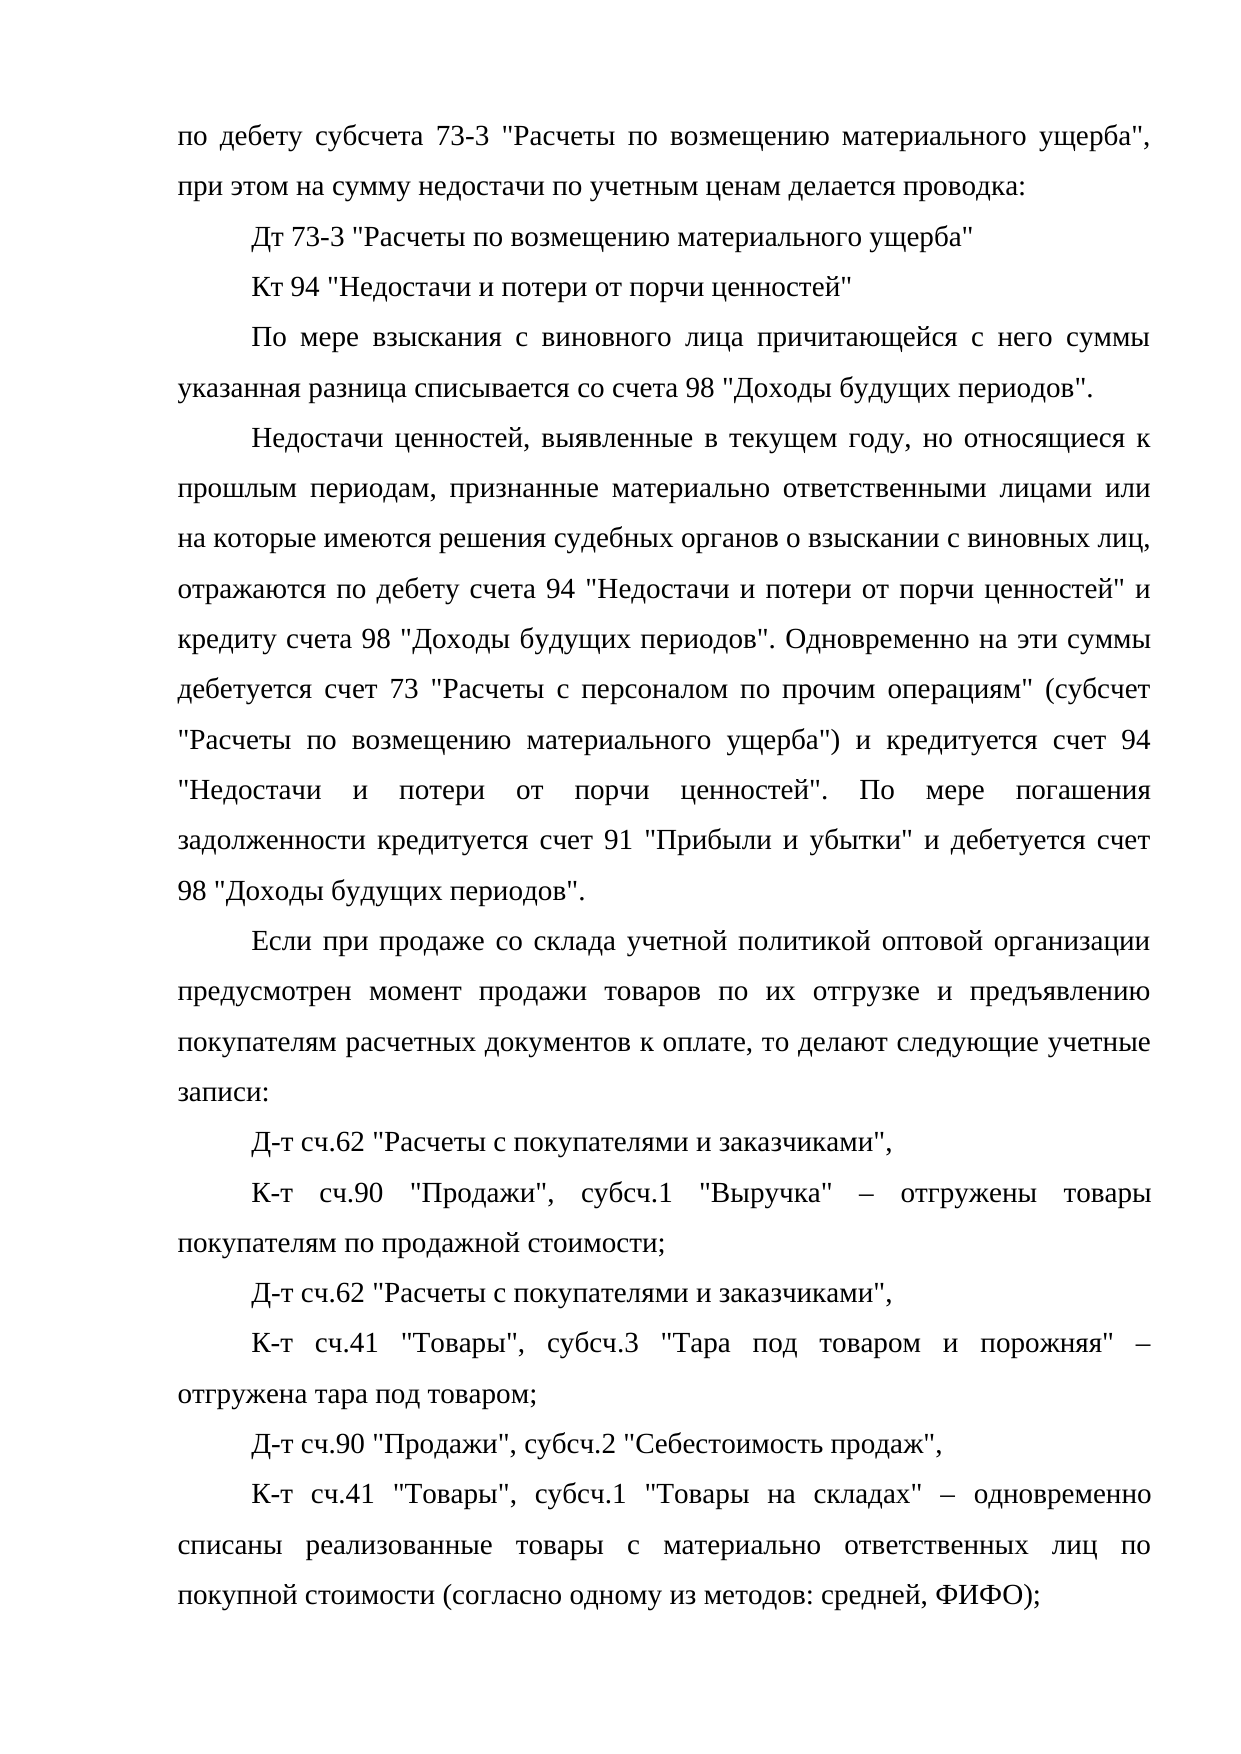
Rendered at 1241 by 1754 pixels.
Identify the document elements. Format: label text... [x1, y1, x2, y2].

text К-т сч.90 "Продажи", субсч.1 "Выручка" – отгружены товары покупателям по продажной стоимости; [177, 1175, 1152, 1258]
text К-т сч.41 "Товары", субсч.1 "Товары на складах" – одновременно списаны реализованные товары с материально ответственных лиц по покупной стоимости (согласно одному из методов: средней, ФИФО); [177, 1477, 1152, 1611]
text Кт 94 "Недостачи и потери от порчи ценностей" [177, 269, 1152, 303]
text К-т сч.41 "Товары", субсч.3 "Тара под товаром и порожняя" – отгружена тара под товаром; [177, 1326, 1152, 1409]
text Дт 73-3 "Расчеты по возмещению материального ущерба" [177, 219, 1152, 252]
text Если при продаже со склада учетной политикой оптовой организации предусмотрен момент продажи товаров по их отгрузке и предъявлению покупателям расчетных документов к оплате, то делают следующие учетные записи: [177, 923, 1152, 1108]
text Д-т сч.90 "Продажи", субсч.2 "Себестоимость продаж", [177, 1426, 1152, 1460]
text Недостачи ценностей, выявленные в текущем году, но относящиеся к прошлым периодам, признанные материально ответственными лицами или на которые имеются решения судебных органов о взыскании с виновных лиц, отражаются по дебету счета 94 "Недостачи и потери от порчи ценностей" и кредиту счета 98 "Доходы будущих периодов". Одновременно на эти суммы дебетуется счет 73 "Расчеты с персоналом по прочим операциям" (субсчет "Расчеты по возмещению материального ущерба") и кредитуется счет 94 "Недостачи и потери от порчи ценностей". По мере погашения задолженности кредитуется счет 91 "Прибыли и убытки" и дебетуется счет 98 "Доходы будущих периодов". [177, 420, 1152, 906]
text По мере взыскания с виновного лица причитающейся с него суммы указанная разница списывается со счета 98 "Доходы будущих периодов". [177, 319, 1152, 403]
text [177, 118, 1152, 202]
text Д-т сч.62 "Расчеты с покупателями и заказчиками", [177, 1275, 1152, 1309]
text Д-т сч.62 "Расчеты с покупателями и заказчиками", [177, 1124, 1152, 1158]
